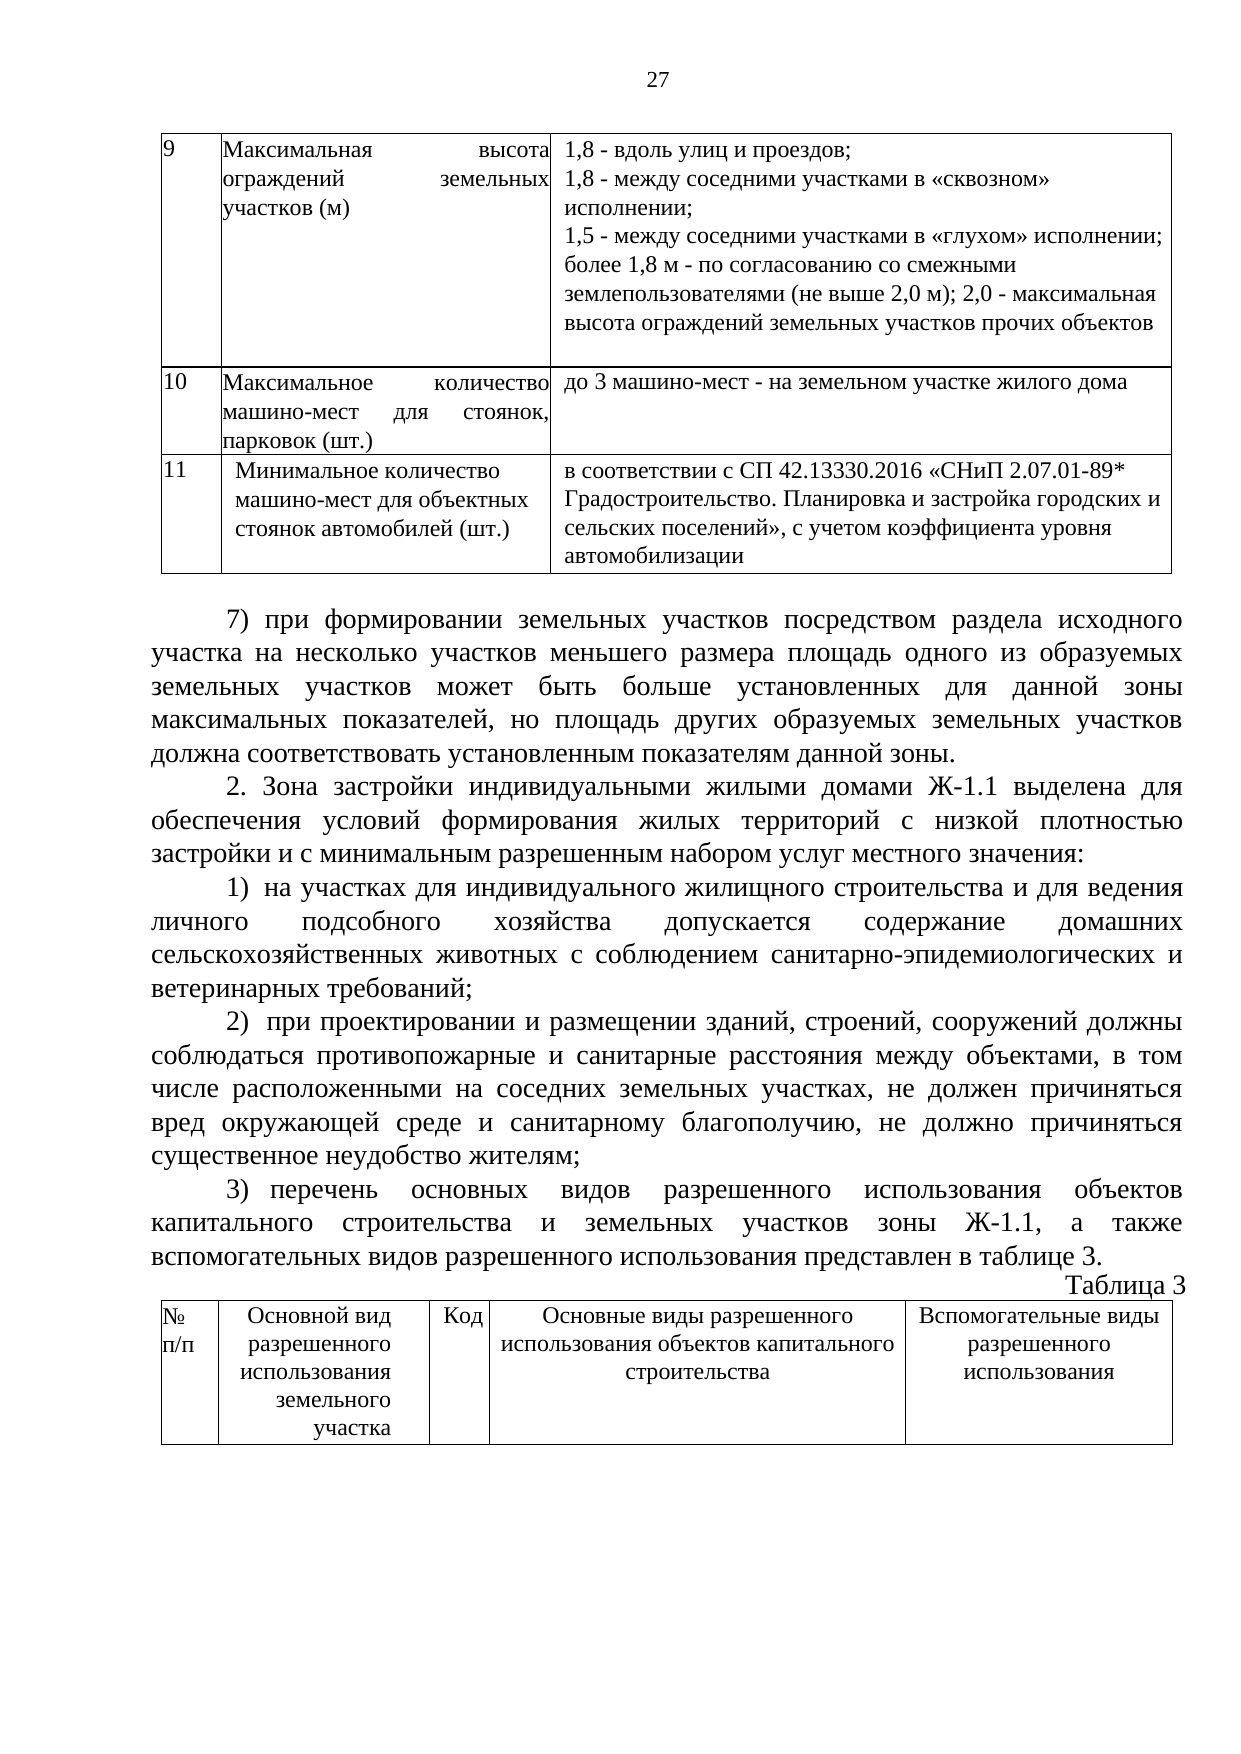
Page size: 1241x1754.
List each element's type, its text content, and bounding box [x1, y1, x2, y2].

table_header Код [430, 1301, 489, 1444]
table_header Основные виды разрешенного использования объектов капитального строительства [490, 1301, 905, 1444]
list при проектировании и размещении зданий, строений, сооружений должны соблюдаться противопожарные и санитарные расстояния между объектами, в том числе расположенными на соседних земельных участках, не должен причиняться вред окружающей среде и санитарному благополучию, не должно причиняться существенное неудобство жителям; [151, 1004, 1184, 1171]
list на участках для индивидуального жилищного строительства и для ведения личного подсобного хозяйства допускается содержание домашних сельскохозяйственных животных с соблюдением санитарно-эпидемиологических и ветеринарных требований; [151, 869, 1184, 1004]
text 7) при формировании земельных участков посредством раздела исходного участка на несколько участков меньшего размера площадь одного из образуемых земельных участков может быть больше установленных для данной зоны максимальных показателей, но площадь других образуемых земельных участков должна соответствовать установленным показателям данной зоны. [151, 601, 1184, 769]
table_cell в соответствии с СП 42.13330.2016 «СНиП 2.07.01-89* Градостроительство. Планировка и застройка городских и сельских поселений», с учетом коэффициента уровня автомобилизации [551, 455, 1171, 572]
text Таблица 3 [147, 1272, 1186, 1300]
table_header Вспомогательные виды разрешенного использования [906, 1301, 1172, 1444]
text 2. Зона застройки индивидуальными жилыми домами Ж-1.1 выделена для обеспечения условий формирования жилых территорий с низкой плотностью застройки и с минимальным разрешенным набором услуг местного значения: [151, 769, 1184, 869]
table_cell 11 [162, 455, 221, 572]
table_cell 9 [162, 134, 221, 366]
table_cell Минимальное количество машино-мест для объектных стоянок автомобилей (шт.) [222, 455, 550, 572]
table_header Основной вид разрешенного использования земельного участка [219, 1301, 429, 1444]
table_cell 10 [162, 368, 221, 454]
table_cell 1,8 - вдоль улиц и проездов; 1,8 - между соседними участками в «сквозном» исполнении; 1,5 - между соседними участками в «глухом» исполнении; более 1,8 м - по согласованию со смежными землепользователями (не выше 2,0 м); 2,0 - максимальная высота ограждений земельных участков прочих объектов [551, 134, 1171, 366]
table_cell Максимальная высота ограждений земельных участков (м) [222, 134, 550, 366]
table_header № п/п [162, 1301, 218, 1444]
table_cell до 3 машино-мест - на земельном участке жилого дома [551, 368, 1171, 454]
list перечень основных видов разрешенного использования объектов капитального строительства и земельных участков зоны Ж-1.1, а также вспомогательных видов разрешенного использования представлен в таблице 3. [151, 1171, 1184, 1272]
table_cell Максимальное количество машино-мест для стоянок, парковок (шт.) [222, 368, 550, 454]
